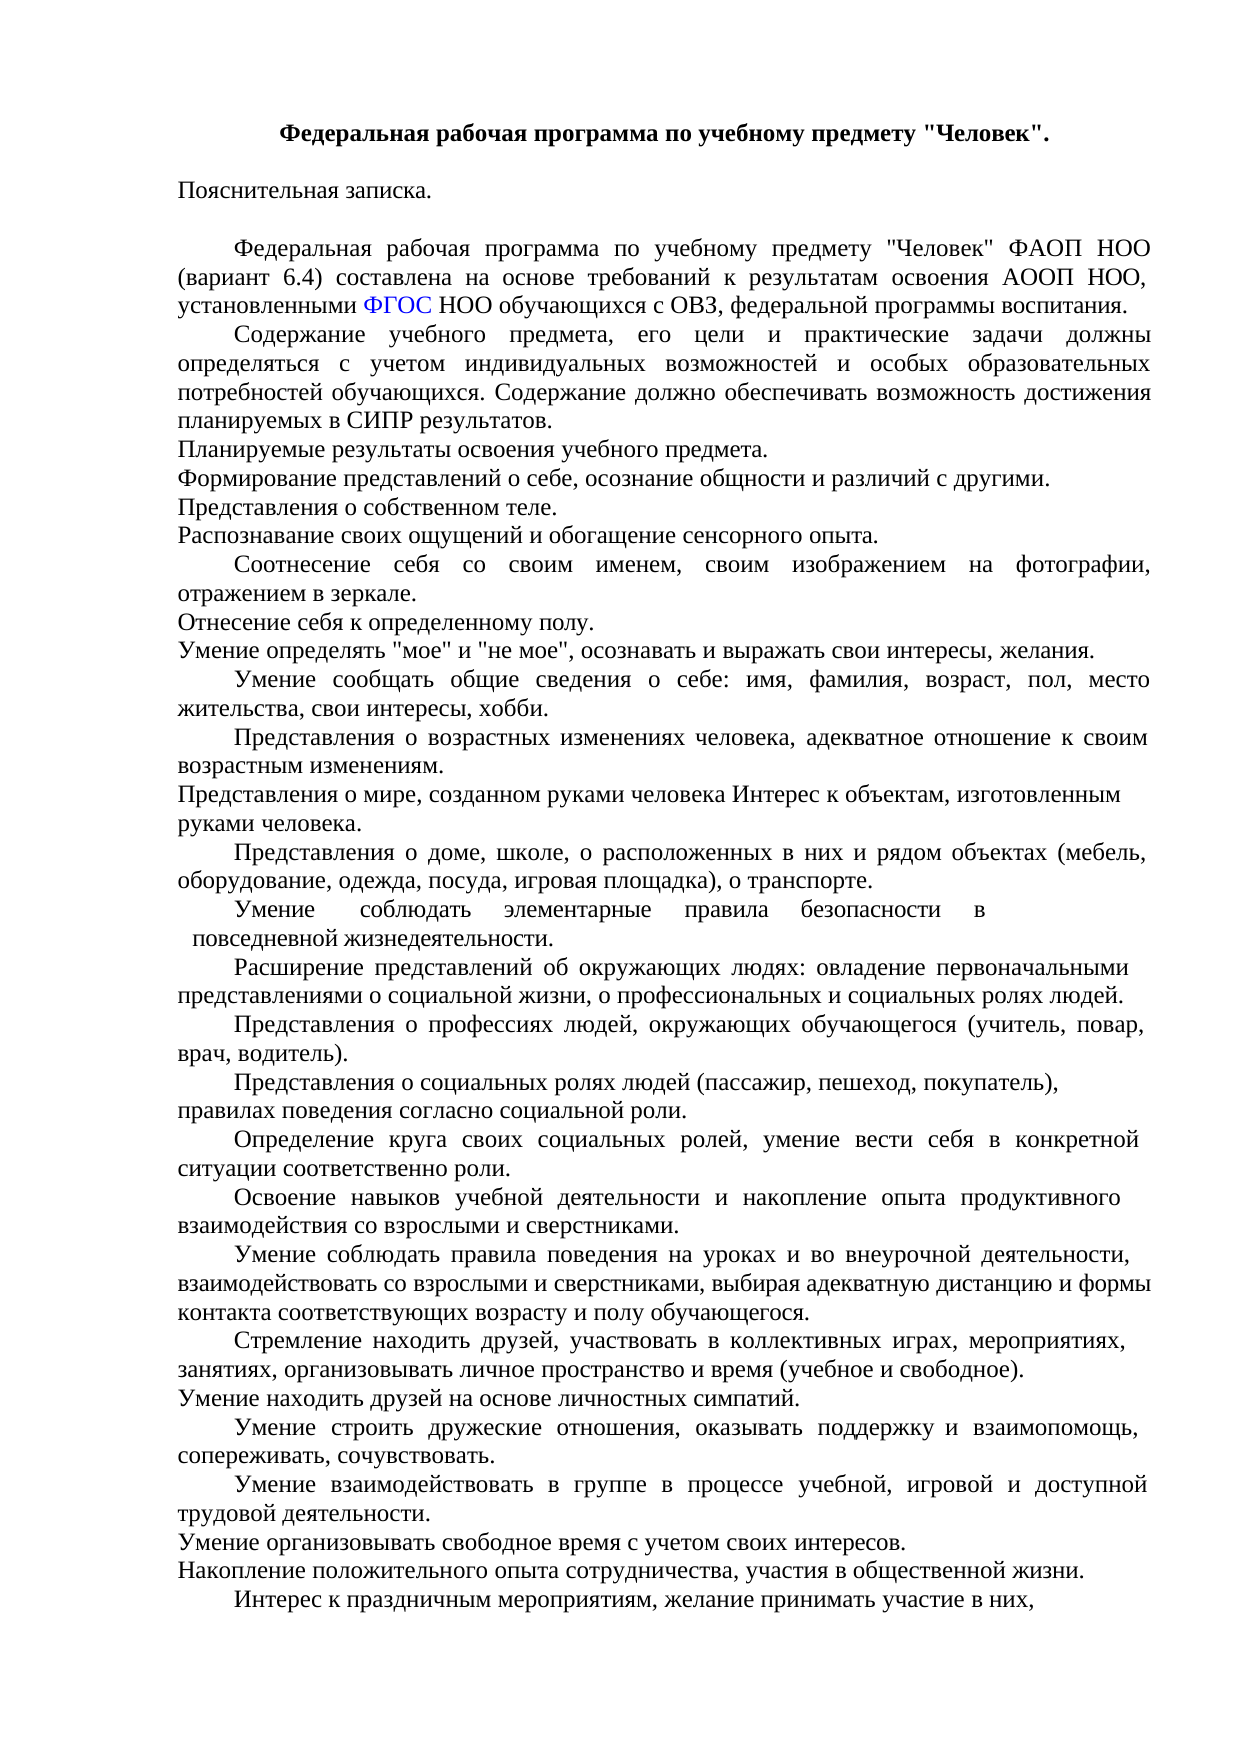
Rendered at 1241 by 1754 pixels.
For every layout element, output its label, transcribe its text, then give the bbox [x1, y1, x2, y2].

text Содержание учебного предмета, его цели и практические задачи должны определяться с учетом индивидуальных возможностей и особых образовательных потребностей обучающихся. Содержание должно обеспечивать возможность достижения планируемых в СИПР результатов. [177, 319, 1151, 434]
text Расширение представлений об окружающих людях: овладение первоначальными представлениями о социальной жизни, о профессиональных и социальных ролях людей. [177, 952, 1151, 1009]
text Соотнесение себя со своим именем, своим изображением на фотографии, отражением в зеркале. [177, 549, 1151, 607]
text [177, 1584, 1151, 1613]
text Умение определять "мое" и "не мое", осознавать и выражать свои интересы, желания. [177, 636, 1151, 664]
text Федеральная рабочая программа по учебному предмету "Человек" ФАОП НОО (вариант 6.4) составлена на основе требований к результатам освоения АООП НОО, [177, 233, 1151, 291]
text Умение сообщать общие сведения о себе: имя, фамилия, возраст, пол, место жительства, свои интересы, хобби. [177, 664, 1151, 722]
text Освоение навыков учебной деятельности и накопление опыта продуктивного взаимодействия со взрослыми и сверстниками. [177, 1182, 1151, 1239]
text Умение соблюдать элементарные правила безопасности в повседневной жизнедеятельности. [177, 894, 1151, 952]
text Представления о доме, школе, о расположенных в них и рядом объектах (мебель, оборудование, одежда, посуда, игровая площадка), о транспорте. [177, 837, 1151, 894]
text Отнесение себя к определенному полу. [177, 607, 1151, 636]
text Представления о мире, созданном руками человека Интерес к объектам, изготовленным руками человека. [177, 779, 1151, 837]
text Стремление находить друзей, участвовать в коллективных играх, мероприятиях, занятиях, организовывать личное пространство и время (учебное и свободное). [177, 1326, 1151, 1383]
subtitle Федеральная рабочая программа по учебному предмету "Человек". [177, 118, 1151, 147]
text Умение организовывать свободное время с учетом своих интересов. [177, 1527, 1151, 1556]
text Планируемые результаты освоения учебного предмета. [177, 434, 1151, 463]
text Представления о профессиях людей, окружающих обучающегося (учитель, повар, врач, водитель). [177, 1009, 1151, 1067]
text Представления о социальных ролях людей (пассажир, пешеход, покупатель), правилах поведения согласно социальной роли. [177, 1067, 1151, 1124]
text Умение находить друзей на основе личностных симпатий. [177, 1383, 1151, 1412]
text Определение круга своих социальных ролей, умение вести себя в конкретной ситуации соответственно роли. [177, 1124, 1151, 1182]
text Накопление положительного опыта сотрудничества, участия в общественной жизни. [177, 1556, 1151, 1584]
text Распознавание своих ощущений и обогащение сенсорного опыта. [177, 521, 1151, 549]
text установленными ФГОС НОО обучающихся с ОВЗ, федеральной программы воспитания. [177, 291, 1151, 319]
text Представления о возрастных изменениях человека, адекватное отношение к своим возрастным изменениям. [177, 722, 1151, 779]
text Умение соблюдать правила поведения на уроках и во внеурочной деятельности, взаимодействовать со взрослыми и сверстниками, выбирая адекватную дистанцию и формы [177, 1239, 1151, 1297]
text Пояснительная записка. [177, 176, 1151, 204]
text Формирование представлений о себе, осознание общности и различий с другими. Представления о собственном теле. [177, 463, 1151, 521]
text контакта соответствующих возрасту и полу обучающегося. [177, 1297, 1151, 1326]
text Умение строить дружеские отношения, оказывать поддержку и взаимопомощь, сопереживать, сочувствовать. [177, 1412, 1151, 1469]
text Умение взаимодействовать в группе в процессе учебной, игровой и доступной трудовой деятельности. [177, 1469, 1151, 1527]
